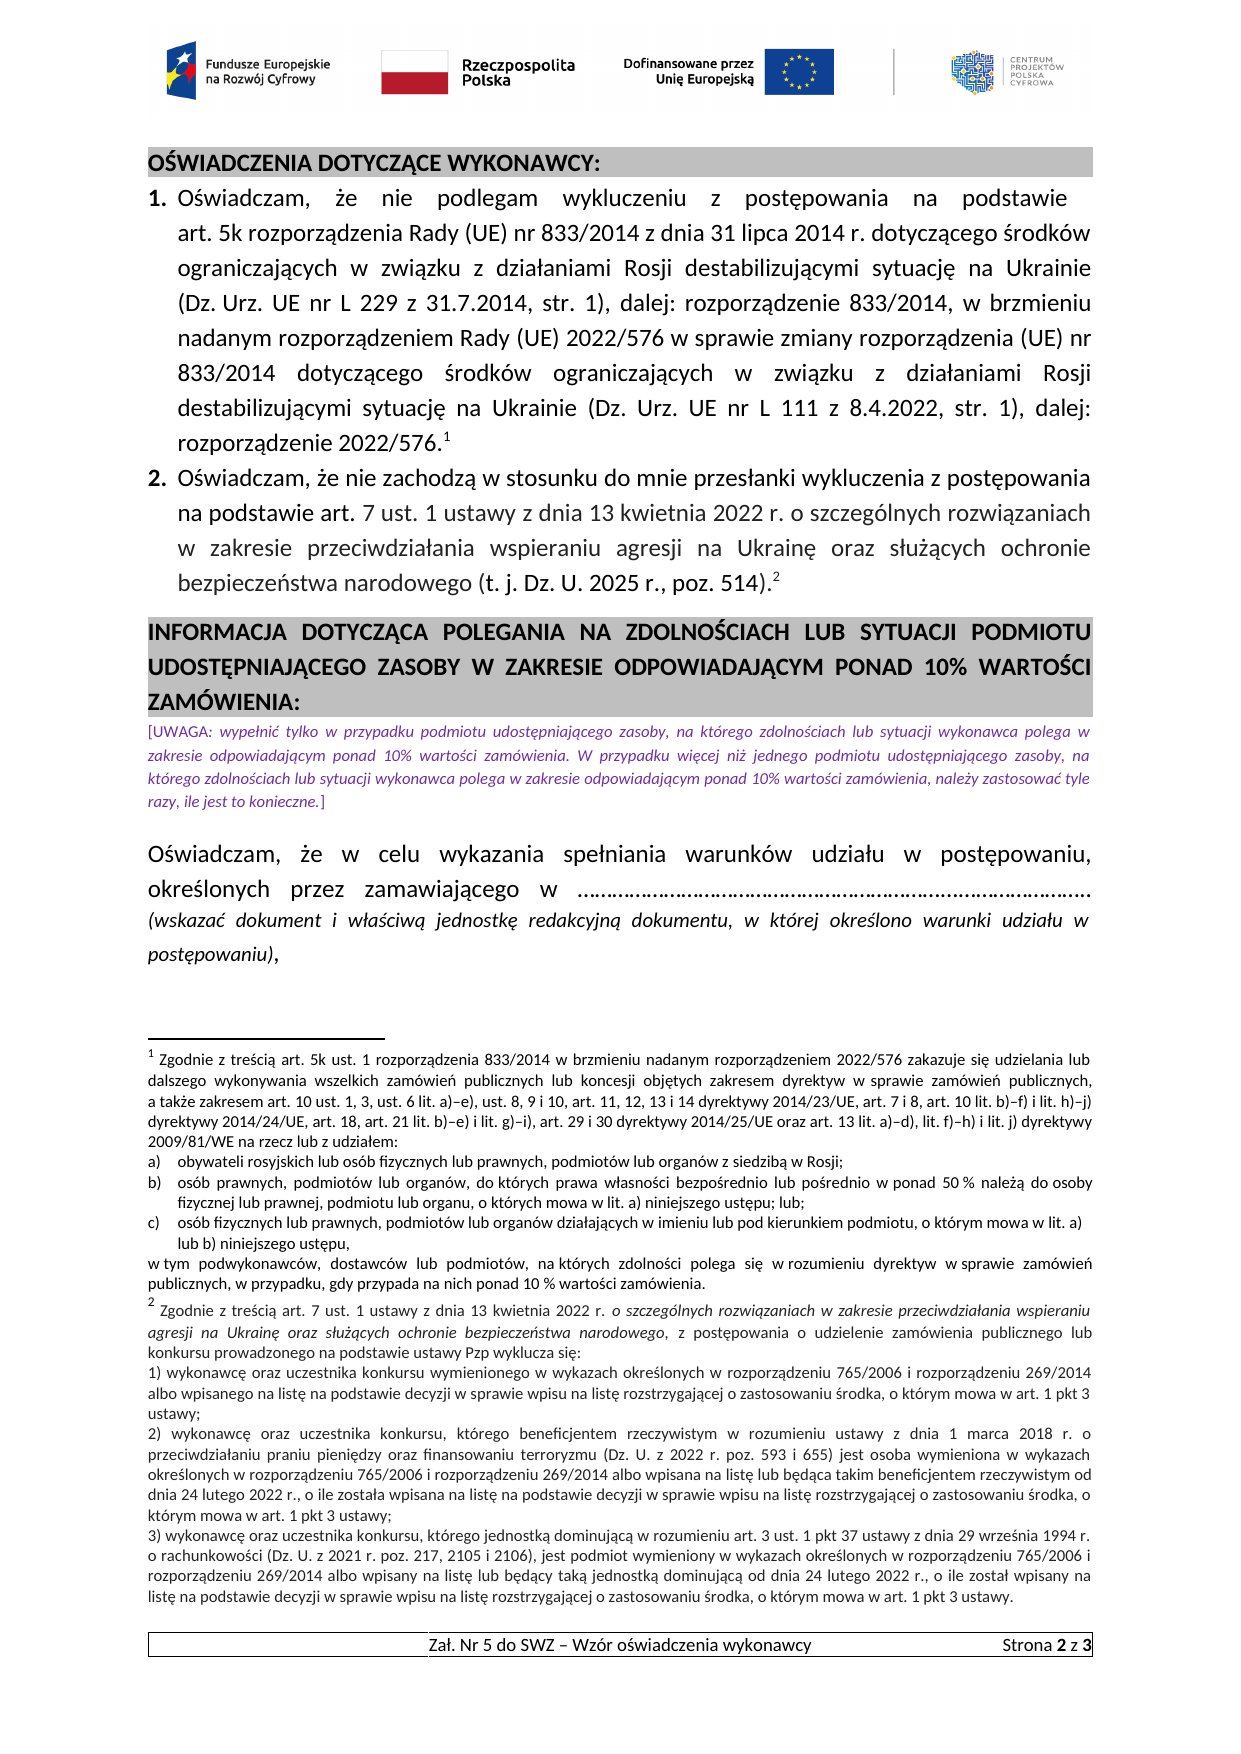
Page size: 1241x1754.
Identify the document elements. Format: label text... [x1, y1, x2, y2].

text OŚWIADCZENIA DOTYCZĄCE WYKONAWCY: [148, 147, 1093, 177]
list Oświadczam, że nie zachodzą w stosunku do mnie przesłanki wykluczenia z postępowania na podstawie art. 7 ust. 1 ustawy z dnia 13 kwietnia 2022 r. o szczególnych rozwiązaniach w zakresie przeciwdziałania wspieraniu agresji na Ukrainę oraz służących ochronie bezpieczeństwa narodowego (t. j. Dz. U. 2025 r., poz. 514). [148, 462, 1093, 597]
text INFORMACJA DOTYCZĄCA POLEGANIA NA ZDOLNOŚCIACH LUB SYTUACJI PODMIOTU UDOSTĘPNIAJĄCEGO ZASOBY W ZAKRESIE ODPOWIADAJĄCYM PONAD 10% WARTOŚCI ZAMÓWIENIA: [148, 617, 1093, 717]
text [UWAGA: wypełnić tylko w przypadku podmiotu udostępniającego zasoby, na którego zdolnościach lub sytuacji wykonawca polega w zakresie odpowiadającym ponad 10% wartości zamówienia. W przypadku więcej niż jednego podmiotu udostępniającego zasoby, na którego zdolnościach lub sytuacji wykonawca polega w zakresie odpowiadającym ponad 10% wartości zamówienia, należy zastosować tyle razy, ile jest to konieczne.] [148, 722, 1093, 812]
text Oświadczam, że w celu wykazania spełniania warunków udziału w postępowaniu, określonych przez zamawiającego w ………………………………………………………...………………….. (wskazać dokument i właściwą jednostkę redakcyjną dokumentu, w której określono warunki udziału w postępowaniu), [148, 838, 1093, 968]
list Oświadczam, że nie podlegam wykluczeniu z postępowania na podstawie art. 5k rozporządzenia Rady (UE) nr 833/2014 z dnia 31 lipca 2014 r. dotyczącego środków ograniczających w związku z działaniami Rosji destabilizującymi sytuację na Ukrainie (Dz. Urz. UE nr L 229 z 31.7.2014, str. 1), dalej: rozporządzenie 833/2014, w brzmieniu nadanym rozporządzeniem Rady (UE) 2022/576 w sprawie zmiany rozporządzenia (UE) nr 833/2014 dotyczącego środków ograniczających w związku z działaniami Rosji destabilizującymi sytuację na Ukrainie (Dz. Urz. UE nr L 111 z 8.4.2022, str. 1), dalej: rozporządzenie 2022/576. [148, 182, 1093, 457]
picture [147, 21, 1093, 119]
